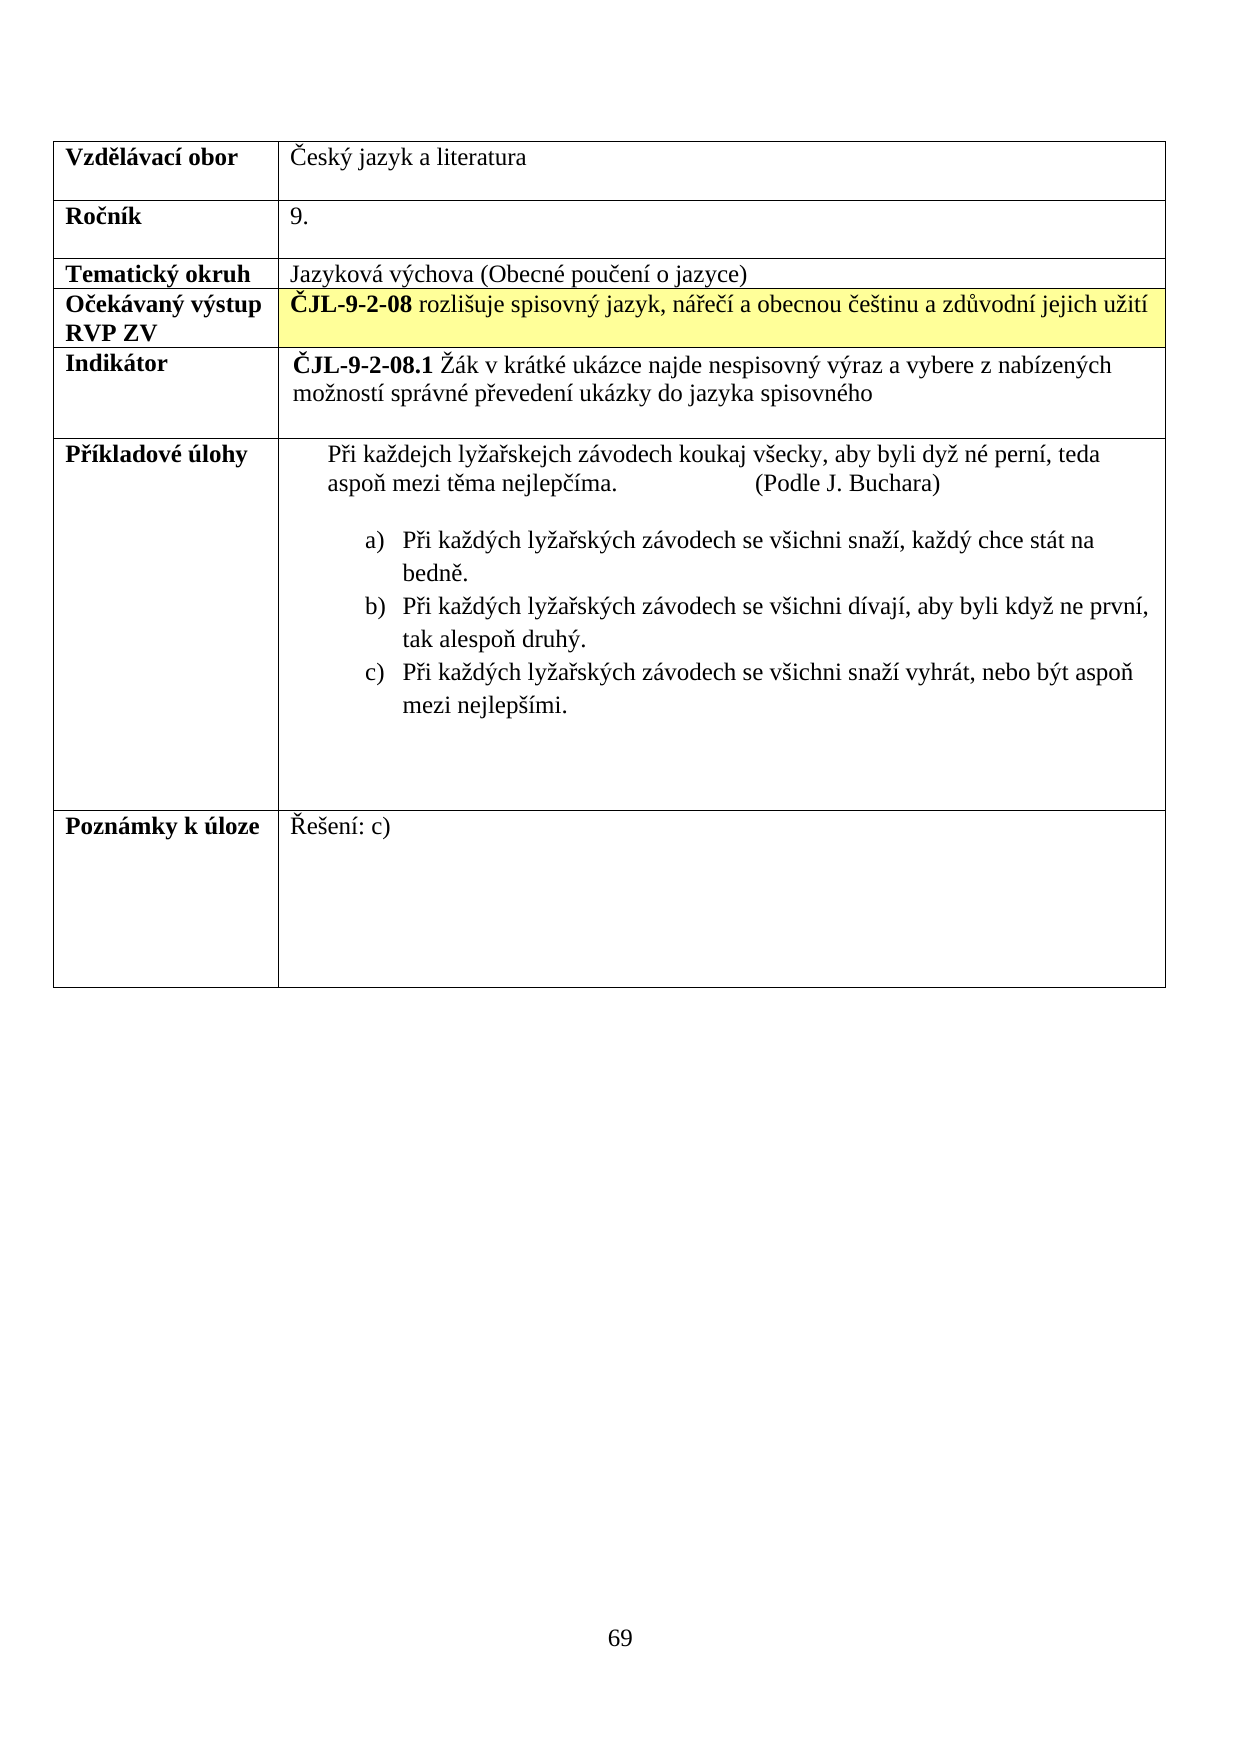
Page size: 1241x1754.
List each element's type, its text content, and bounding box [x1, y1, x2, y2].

table_cell Indikátor [54, 348, 278, 438]
table_cell Jazyková výchova (Obecné poučení o jazyce) [279, 259, 1165, 288]
table_header Český jazyk a literatura [279, 142, 1165, 200]
table_cell Při každejch lyžařskejch závodech koukaj všecky, aby byli dyž né perní, teda aspoň mezi těma nejlepčíma. (Podle J. Buchara) Při každých lyžařských závodech se všichni snaží, každý chce stát na bedně. Při každých lyžařských závodech se všichni dívají, aby byli když ne první, tak alespoň druhý. Při každých lyžařských závodech se všichni snaží vyhrát, nebo být aspoň mezi nejlepšími. [279, 439, 1165, 810]
table_cell Ročník [54, 201, 278, 258]
table_cell Poznámky k úloze [54, 811, 278, 987]
table_cell ČJL-9-2-08.1 Žák v krátké ukázce najde nespisovný výraz a vybere z nabízených možností správné převedení ukázky do jazyka spisovného [279, 348, 1165, 438]
table_cell 9. [279, 201, 1165, 258]
table_cell Očekávaný výstup RVP ZV [54, 289, 278, 347]
table_cell ČJL-9-2-08 rozlišuje spisovný jazyk, nářečí a obecnou češtinu a zdůvodní jejich užití [279, 289, 1165, 347]
table_cell Příkladové úlohy [54, 439, 278, 810]
table_cell Řešení: c) [279, 811, 1165, 987]
table_header Vzdělávací obor [54, 142, 278, 200]
table_cell Tematický okruh [54, 259, 278, 288]
